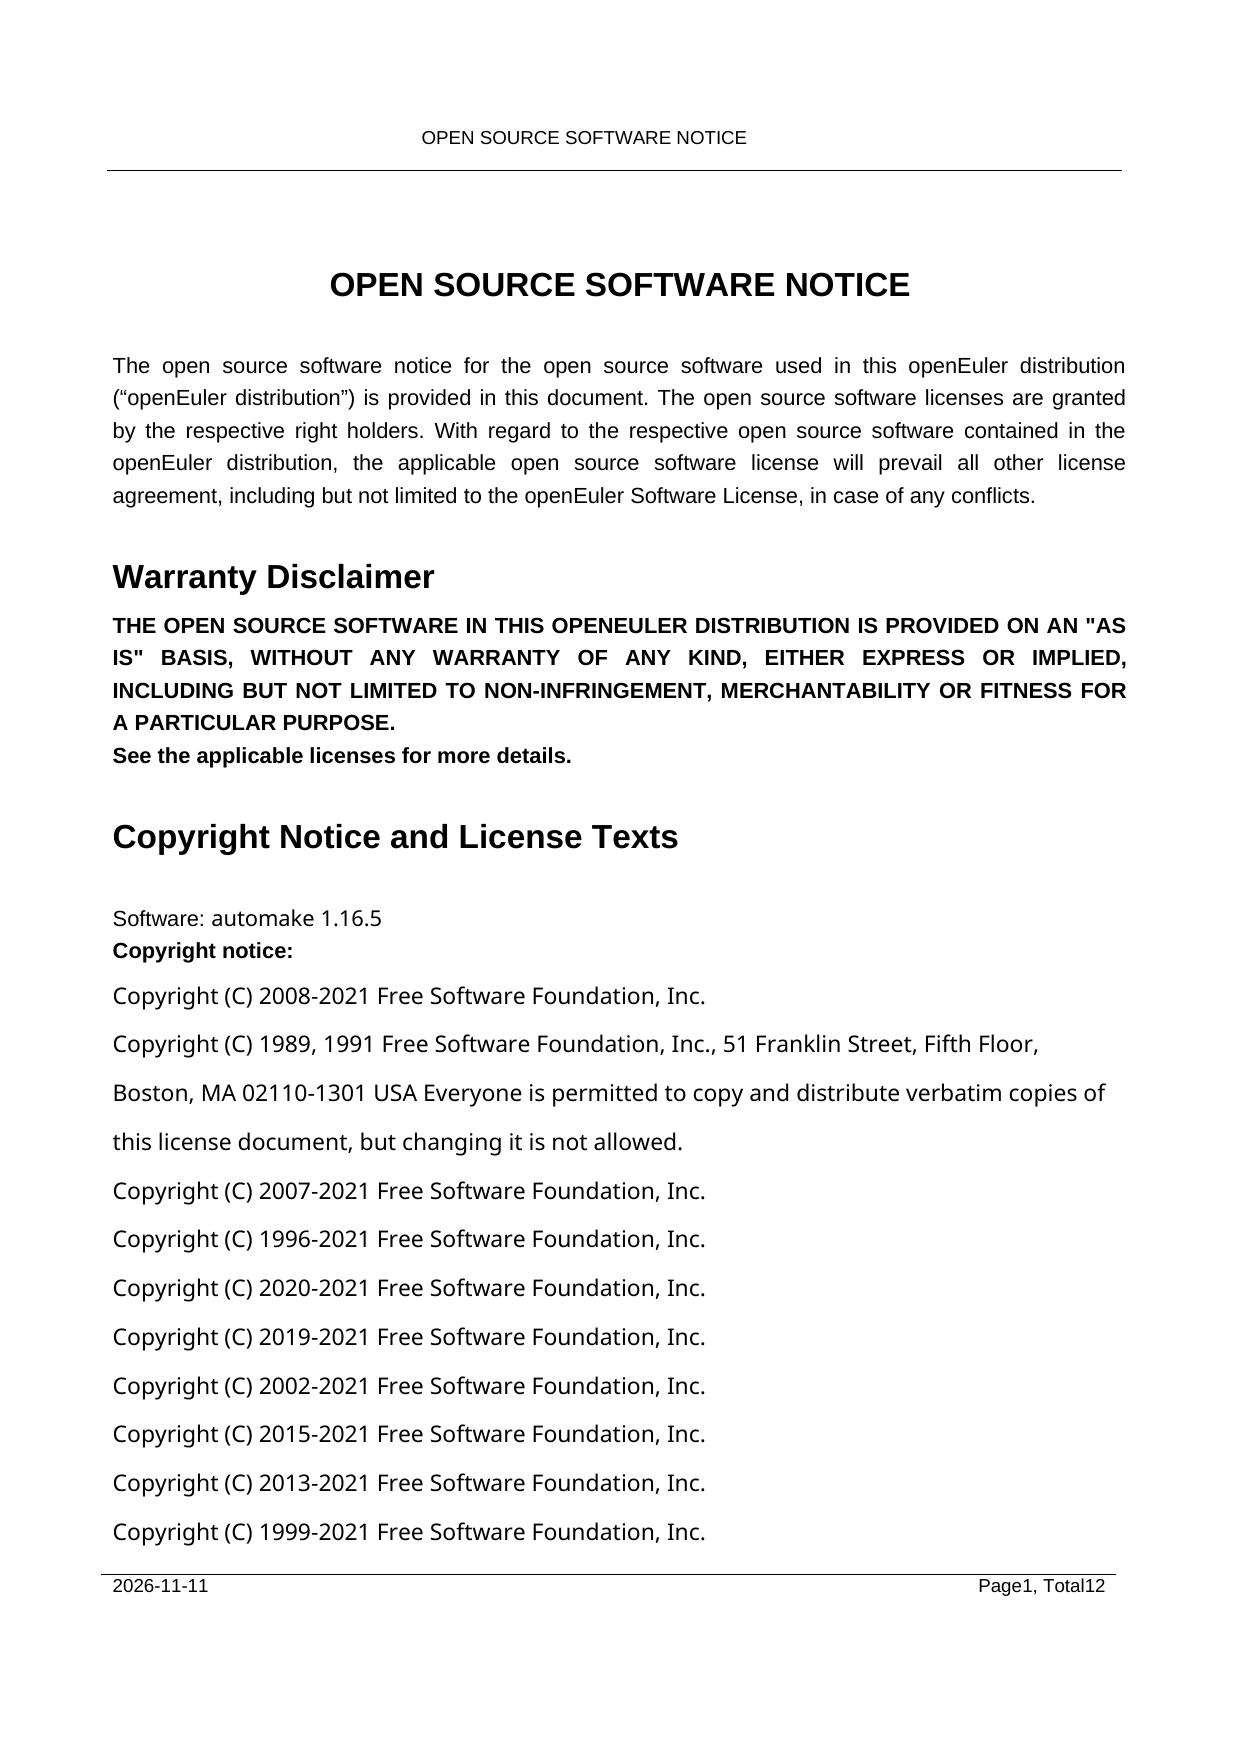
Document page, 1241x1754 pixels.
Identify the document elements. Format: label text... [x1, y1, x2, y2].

text OPEN SOURCE SOFTWARE NOTICE [112, 251, 1128, 316]
text Copyright notice: [112, 934, 1128, 966]
text The open source software notice for the open source software used in this openEuler distribution (“openEuler distribution”) is provided in this document. The open source software licenses are granted by the respective right holders. With regard to the respective open source software contained in the openEuler distribution, the applicable open source software license will prevail all other license agreement, including but not limited to the openEuler Software License, in case of any conflicts. [112, 349, 1128, 511]
text Copyright Notice and License Texts [112, 804, 1128, 869]
text Warranty Disclaimer [112, 544, 1128, 609]
text THE OPEN SOURCE SOFTWARE IN THIS OPENEULER DISTRIBUTION IS PROVIDED ON AN "AS IS" BASIS, WITHOUT ANY WARRANTY OF ANY KIND, EITHER EXPRESS OR IMPLIED, INCLUDING BUT NOT LIMITED TO NON-INFRINGEMENT, MERCHANTABILITY OR FITNESS FOR A PARTICULAR PURPOSE. See the applicable licenses for more details. [112, 609, 1128, 771]
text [112, 979, 1128, 1548]
text Software: automake 1.16.5 [112, 901, 1128, 934]
